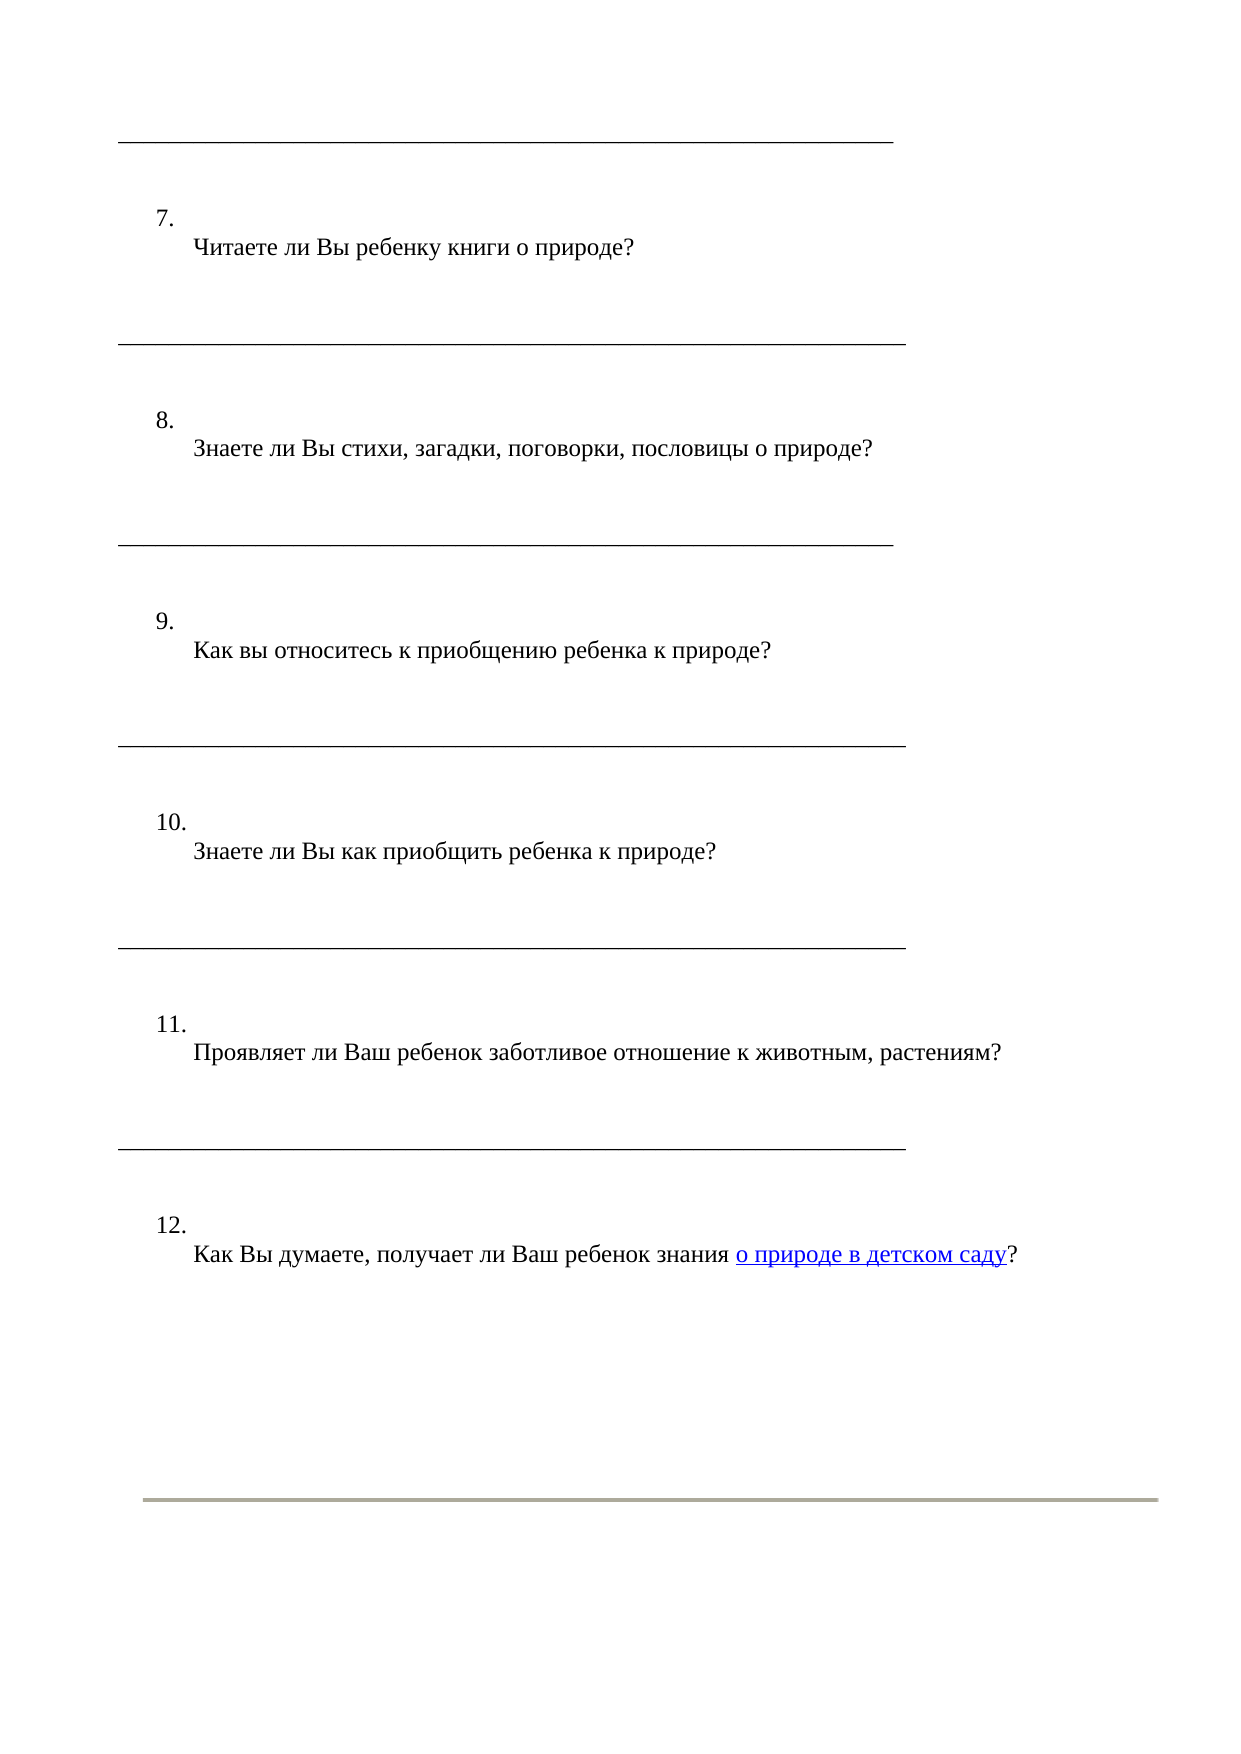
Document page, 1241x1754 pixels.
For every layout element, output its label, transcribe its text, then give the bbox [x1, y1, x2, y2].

list Знаете ли Вы стихи, загадки, поговорки, пословицы о природе? [156, 405, 1181, 462]
text _______________________________________________________________ [118, 290, 1181, 376]
list Проявляет ли Ваш ребенок заботливое отношение к животным, растениям? [156, 1009, 1181, 1066]
list Знаете ли Вы как приобщить ребенка к природе? [156, 807, 1181, 865]
list Как Вы думаете, получает ли Ваш ребенок знания о природе в детском саду? [156, 1210, 1181, 1268]
text _______________________________________________________________ [118, 894, 1181, 979]
text _______________________________________________________________ [118, 1095, 1181, 1181]
list Читаете ли Вы ребенку книги о природе? [156, 203, 1181, 261]
text ______________________________________________________________ [118, 491, 1181, 577]
picture [142, 1498, 1159, 1502]
list Как вы относитесь к приобщению ребенка к природе? [156, 606, 1181, 663]
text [118, 89, 1181, 174]
text _______________________________________________________________ [118, 693, 1181, 778]
